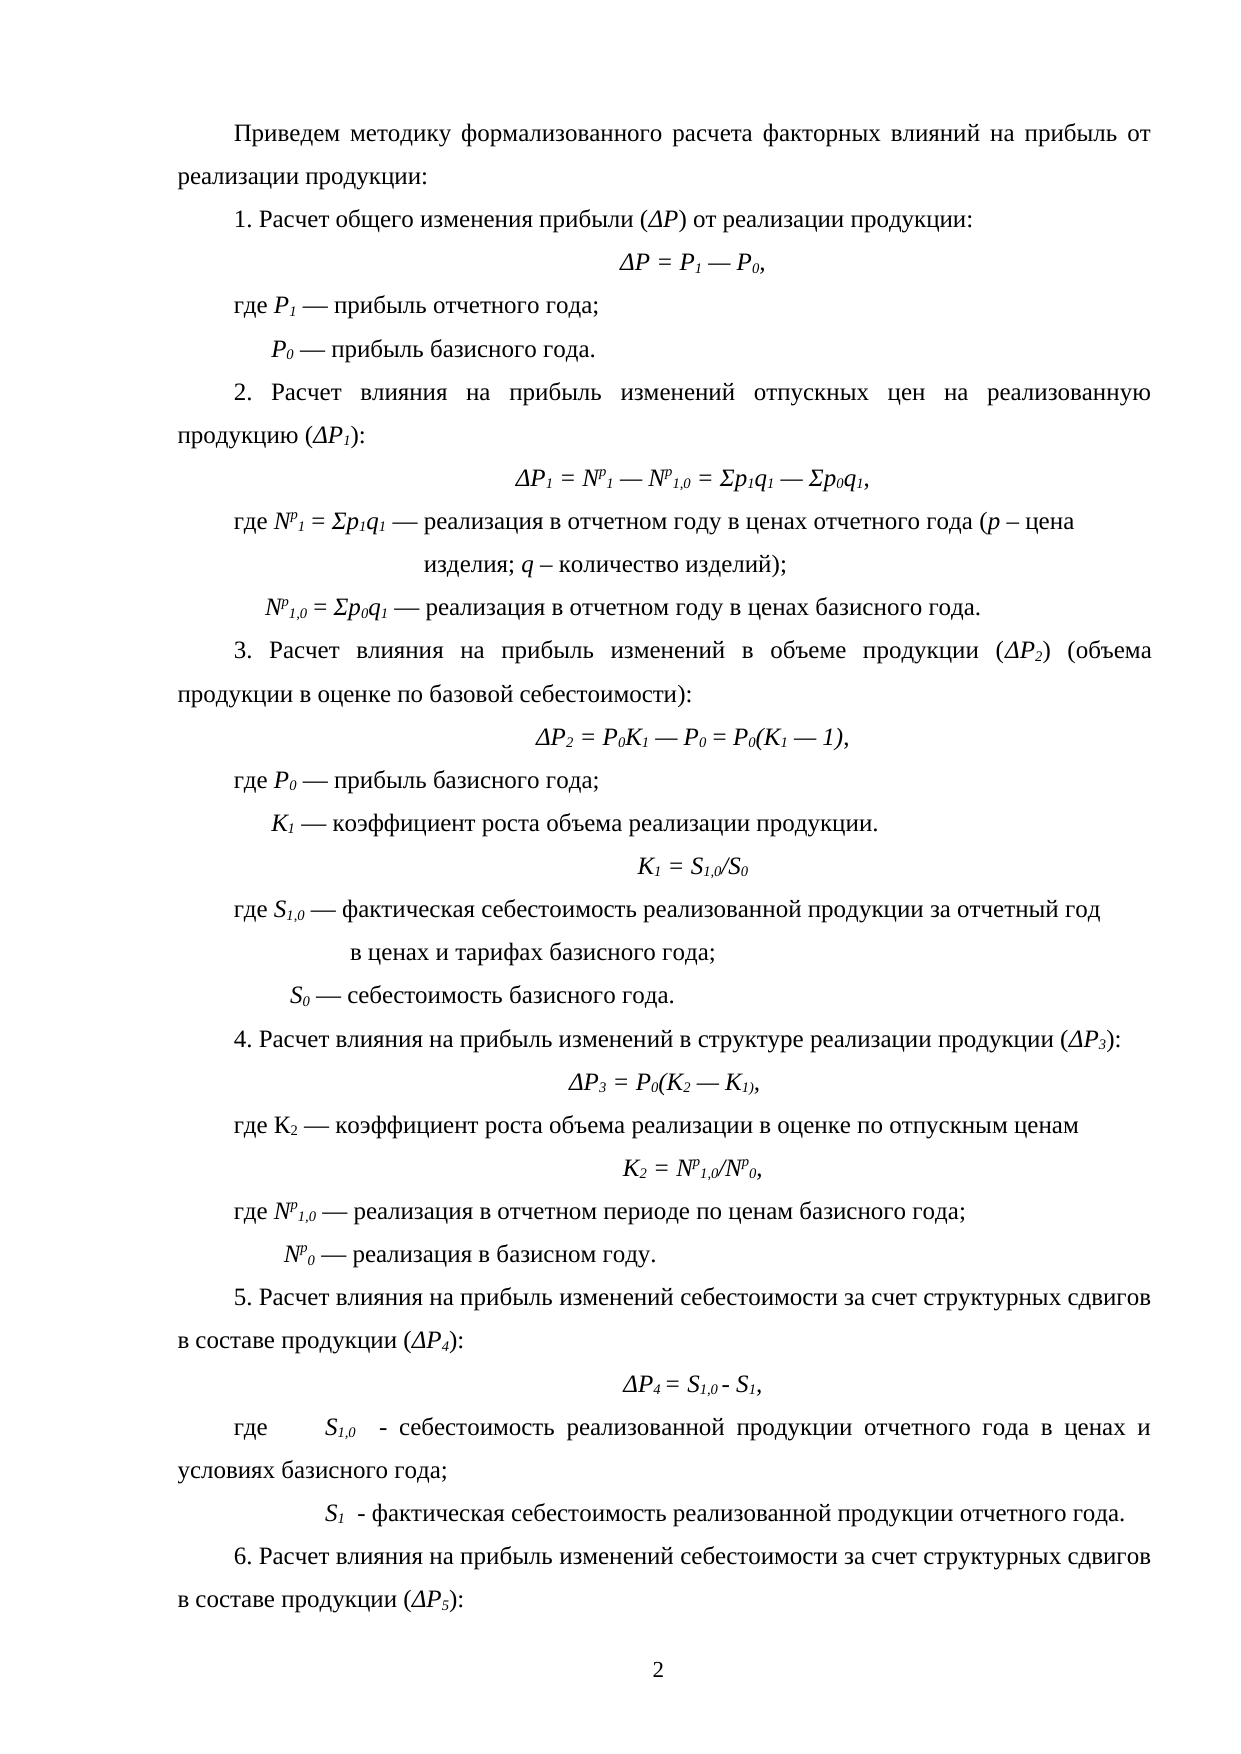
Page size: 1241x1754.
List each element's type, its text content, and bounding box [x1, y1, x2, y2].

text изделия; q – количество изделий); [325, 549, 1152, 578]
text где S1,0 — фактическая себестоимость реализованной продукции за отчетный год [177, 894, 1152, 923]
text где Р0 — прибыль базисного года; [177, 765, 1152, 794]
text К2 = Np1,0/Np0, [177, 1153, 1152, 1182]
text 4. Расчет влияния на прибыль изменений в структуре реализации продукции (ΔР3): [177, 1024, 1152, 1052]
text 3. Расчет влияния на прибыль изменений в объеме продукции (ΔР2) (объема продукции в оценке по базовой себестоимости): [177, 636, 1152, 707]
text в ценах и тарифах базисного года; [251, 937, 1152, 966]
text 2. Расчет влияния на прибыль изменений отпускных цен на реализованную продукцию (ΔР1): [177, 377, 1152, 449]
text 1. Расчет общего изменения прибыли (ΔР) от реализации продукции: [177, 204, 1152, 233]
text где S1,0 - себестоимость реализованной продукции отчетного года в ценах и условиях базисного года; [177, 1412, 1152, 1484]
text Приведем методику формализованного расчета факторных влияний на прибыль от реализации продукции: [177, 118, 1152, 190]
text S1 - фактическая себестоимость реализованной продукции отчетного года. [177, 1498, 1152, 1527]
text Р0 — прибыль базисного года. [177, 334, 1152, 362]
text ΔР3 = Р0(К2 — К1), [177, 1067, 1152, 1096]
text где Р1 — прибыль отчетного года; [177, 291, 1152, 319]
text 5. Расчет влияния на прибыль изменений себестоимости за счет структурных сдвигов в составе продукции (ΔР4): [177, 1282, 1152, 1354]
text Np1,0 = Σp0q1 — реализация в отчетном году в ценах базисного года. [177, 592, 1152, 621]
text где К2 — коэффициент роста объема реализации в оценке по отпускным ценам [177, 1110, 1152, 1139]
text где Np1 = Σp1q1 — реализация в отчетном году в ценах отчетного года (р – цена [177, 506, 1152, 535]
text К1 = S1,0/S0 [177, 851, 1152, 880]
text ΔP4 = S1,0 - S1, [177, 1369, 1152, 1397]
text Np0 — реализация в базисном году. [177, 1239, 1152, 1268]
text ΔР2 = Р0К1 — Р0 = Р0(К1 — 1), [177, 722, 1152, 751]
text К1 — коэффициент роста объема реализации продукции. [177, 808, 1152, 837]
text S0 — себестоимость базисного года. [177, 981, 1152, 1009]
text 6. Расчет влияния на прибыль изменений себестоимости за счет структурных сдвигов в составе продукции (ΔР5): [177, 1541, 1152, 1613]
text где Np1,0 — реализация в отчетном периоде по ценам базисного года; [177, 1196, 1152, 1225]
text ΔР1 = Np1 — Np1,0 = Σp1q1 — Σp0q1, [177, 463, 1152, 492]
text ΔР = Р1 — Р0, [177, 247, 1152, 276]
